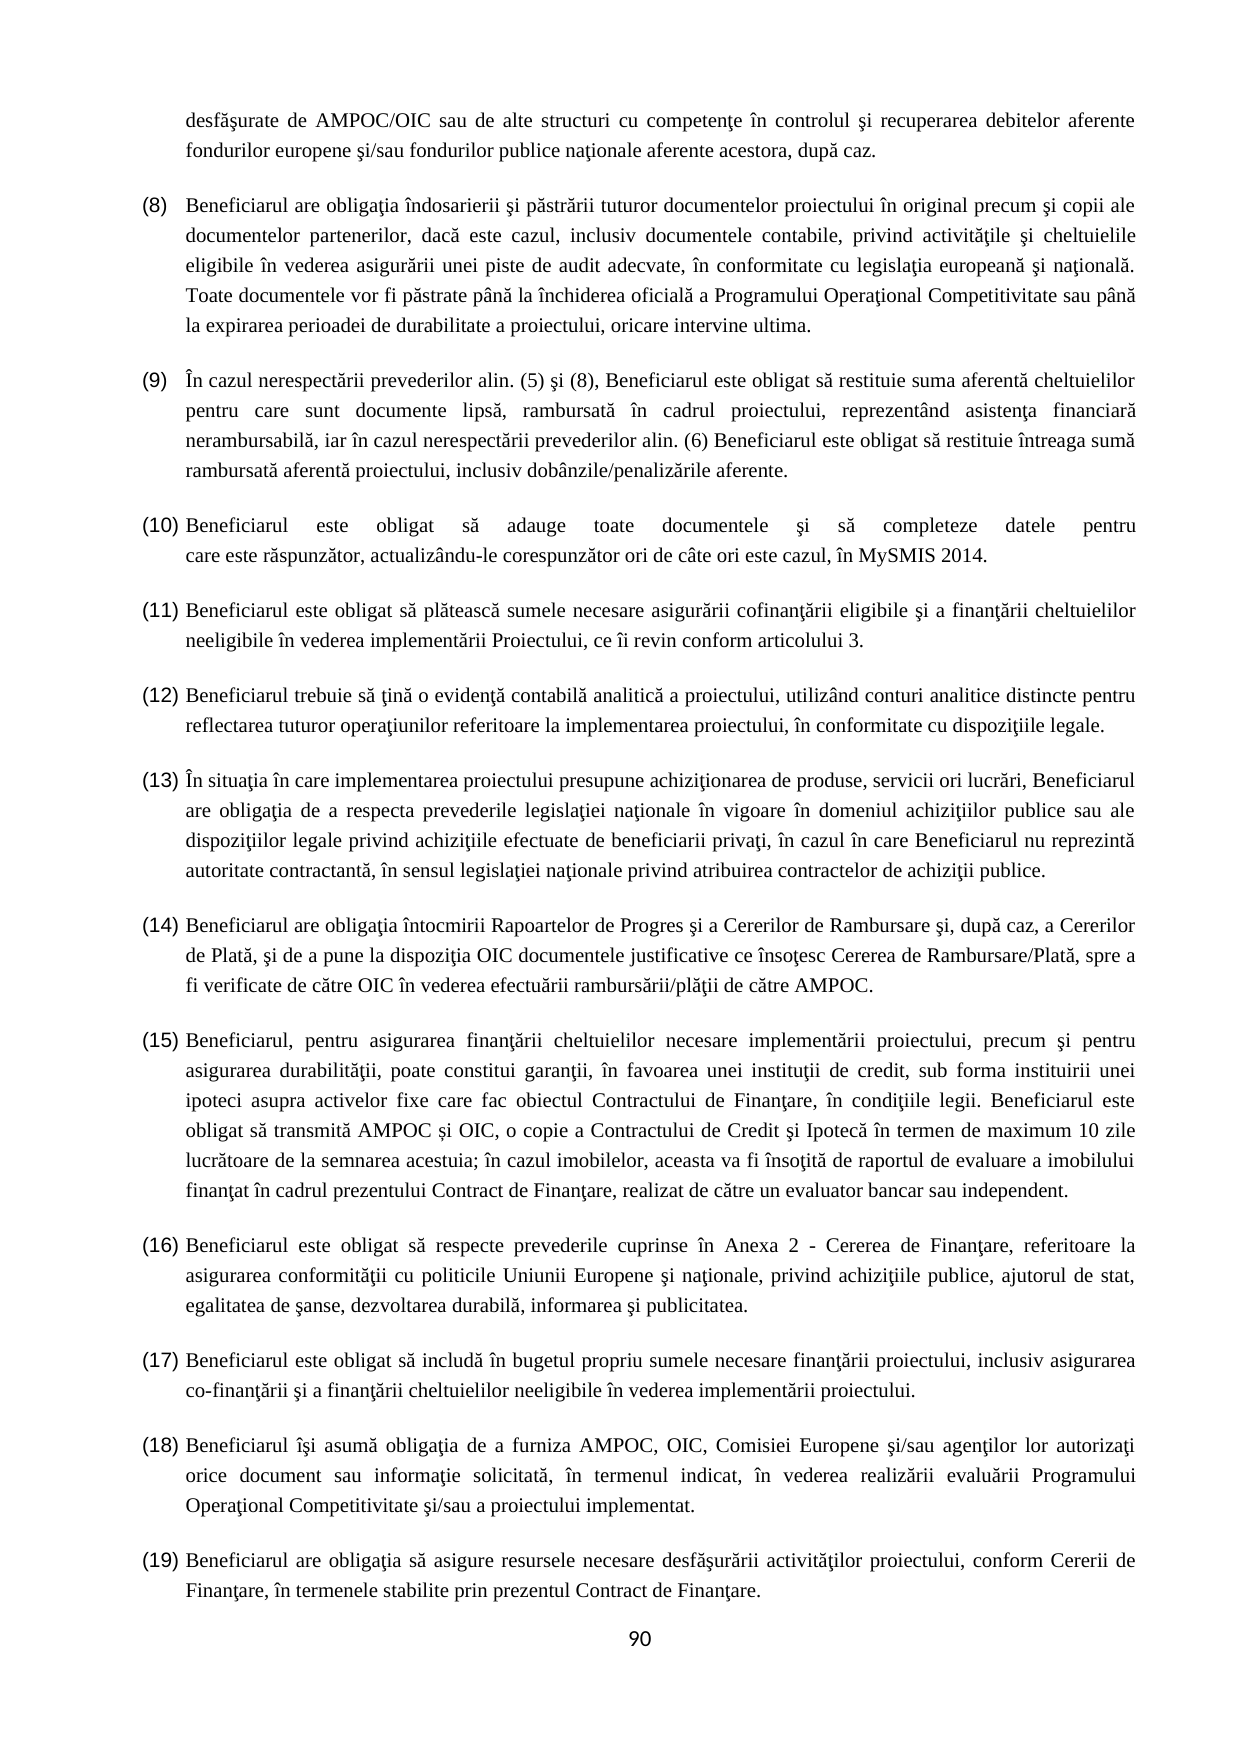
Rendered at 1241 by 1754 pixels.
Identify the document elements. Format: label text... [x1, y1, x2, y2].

list Beneficiarul îşi asumă obligaţia de a furniza AMPOC, OIC, Comisiei Europene şi/sau agenţilor lor autorizaţi orice document sau informaţie solicitată, în termenul indicat, în vederea realizării evaluării Programului Operaţional Competitivitate şi/sau a proiectului implementat. [142, 1428, 1137, 1518]
list Beneficiarul trebuie să ţină o evidenţă contabilă analitică a proiectului, utilizând conturi analitice distincte pentru reflectarea tuturor operaţiunilor referitoare la implementarea proiectului, în conformitate cu dispoziţiile legale. [142, 678, 1137, 738]
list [142, 103, 1137, 163]
list În cazul nerespectării prevederilor alin. (5) şi (8), Beneficiarul este obligat să restituie suma aferentă cheltuielilor pentru care sunt documente lipsă, rambursată în cadrul proiectului, reprezentând asistenţa financiară nerambursabilă, iar în cazul nerespectării prevederilor alin. (6) Beneficiarul este obligat să restituie întreaga sumă rambursată aferentă proiectului, inclusiv dobânzile/penalizările aferente. [142, 363, 1137, 483]
list Beneficiarul, pentru asigurarea finanţării cheltuielilor necesare implementării proiectului, precum şi pentru asigurarea durabilităţii, poate constitui garanţii, în favoarea unei instituţii de credit, sub forma instituirii unei ipoteci asupra activelor fixe care fac obiectul Contractului de Finanţare, în condiţiile legii. Beneficiarul este obligat să transmită AMPOC și OIC, o copie a Contractului de Credit şi Ipotecă în termen de maximum 10 zile lucrătoare de la semnarea acestuia; în cazul imobilelor, aceasta va fi însoţită de raportul de evaluare a imobilului finanţat în cadrul prezentului Contract de Finanţare, realizat de către un evaluator bancar sau independent. [142, 1023, 1137, 1203]
list În situaţia în care implementarea proiectului presupune achiziţionarea de produse, servicii ori lucrări, Beneficiarul are obligaţia de a respecta prevederile legislaţiei naţionale în vigoare în domeniul achiziţiilor publice sau ale dispoziţiilor legale privind achiziţiile efectuate de beneficiarii privaţi, în cazul în care Beneficiarul nu reprezintă autoritate contractantă, în sensul legislaţiei naţionale privind atribuirea contractelor de achiziţii publice. [142, 763, 1137, 883]
list Beneficiarul este obligat să plătească sumele necesare asigurării cofinanţării eligibile şi a finanţării cheltuielilor neeligibile în vederea implementării Proiectului, ce îi revin conform articolului 3. [142, 593, 1137, 653]
list Beneficiarul este obligat să respecte prevederile cuprinse în Anexa 2 - Cererea de Finanţare, referitoare la asigurarea conformităţii cu politicile Uniunii Europene şi naţionale, privind achiziţiile publice, ajutorul de stat, egalitatea de şanse, dezvoltarea durabilă, informarea şi publicitatea. [142, 1228, 1137, 1318]
list Beneficiarul are obligaţia să asigure resursele necesare desfăşurării activităţilor proiectului, conform Cererii de Finanţare, în termenele stabilite prin prezentul Contract de Finanţare. [142, 1543, 1137, 1603]
list Beneficiarul are obligaţia îndosarierii şi păstrării tuturor documentelor proiectului în original precum şi copii ale documentelor partenerilor, dacă este cazul, inclusiv documentele contabile, privind activităţile şi cheltuielile eligibile în vederea asigurării unei piste de audit adecvate, în conformitate cu legislaţia europeană şi naţională. Toate documentele vor fi păstrate până la închiderea oficială a Programului Operaţional Competitivitate sau până la expirarea perioadei de durabilitate a proiectului, oricare intervine ultima. [142, 188, 1137, 338]
list Beneficiarul este obligat să adauge toate documentele şi să completeze datele pentru care este răspunzător, actualizându-le corespunzător ori de câte ori este cazul, în MySMIS 2014. [142, 508, 1137, 568]
list Beneficiarul are obligaţia întocmirii Rapoartelor de Progres şi a Cererilor de Rambursare şi, după caz, a Cererilor de Plată, şi de a pune la dispoziţia OIC documentele justificative ce însoţesc Cererea de Rambursare/Plată, spre a fi verificate de către OIC în vederea efectuării rambursării/plăţii de către AMPOC. [142, 908, 1137, 998]
list Beneficiarul este obligat să includă în bugetul propriu sumele necesare finanţării proiectului, inclusiv asigurarea co-finanţării şi a finanţării cheltuielilor neeligibile în vederea implementării proiectului. [142, 1343, 1137, 1403]
